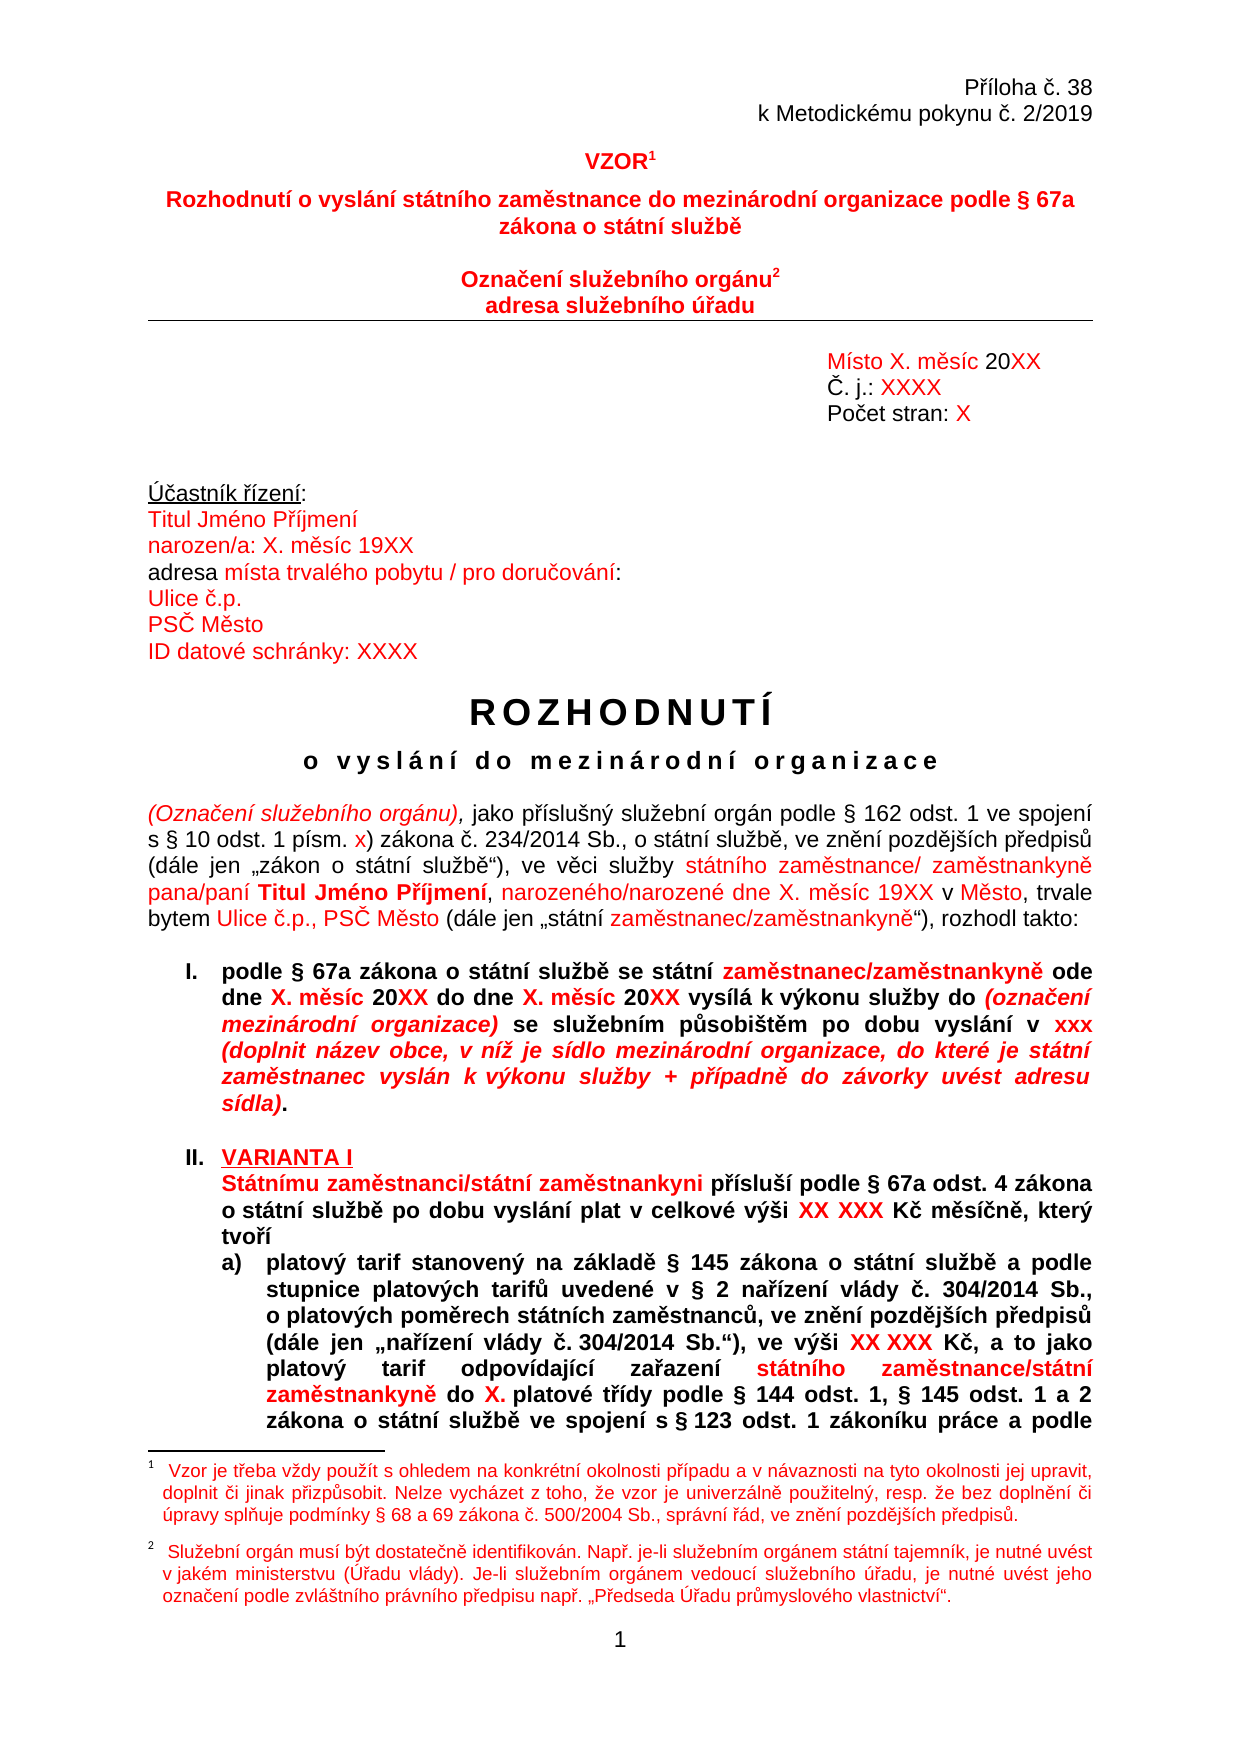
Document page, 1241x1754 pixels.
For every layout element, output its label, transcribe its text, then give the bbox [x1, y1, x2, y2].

text VZOR [148, 148, 1093, 174]
text Státnímu zaměstnanci/státní zaměstnankyni přísluší podle § 67a odst. 4 zákona o státní službě po dobu vyslání plat v celkové výši XX XXX Kč měsíčně, který tvoří [221, 1170, 1093, 1249]
text Titul Jméno Příjmení [148, 506, 1093, 532]
text Ulice č.p. [148, 585, 1093, 611]
text narozen/a: X. měsíc 19XX [148, 532, 1093, 558]
text Místo X. měsíc 20XX [827, 348, 1093, 374]
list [221, 1249, 1093, 1434]
text o vyslání do mezinárodní organizace [148, 746, 1093, 775]
text Rozhodnutí o vyslání státního zaměstnance do mezinárodní organizace podle § 67a zákona o státní službě [148, 186, 1093, 239]
text (Označení služebního orgánu), jako příslušný služební orgán podle § 162 odst. 1 ve spojení s § 10 odst. 1 písm. x) zákona č. 234/2014 Sb., o státní službě, ve znění pozdějších předpisů (dále jen „zákon o státní službě“), ve věci služby státního zaměstnance/ zaměstnankyně pana/paní Titul Jméno Příjmení, narozeného/narozené dne X. měsíc 19XX v Město, trvale bytem Ulice č.p., PSČ Město (dále jen „státní zaměstnanec/zaměstnankyně“), rozhodl takto: [148, 800, 1093, 931]
text Označení služebního orgánu [148, 266, 1093, 292]
text adresa služebního úřadu [148, 292, 1093, 320]
text ROZHODNUTÍ [148, 690, 1093, 733]
text ID datové schránky: XXXX [148, 638, 1093, 664]
text adresa místa trvalého pobytu / pro doručování: [148, 558, 1093, 585]
text Počet stran: X [827, 400, 1093, 427]
text Účastník řízení: [148, 479, 1093, 506]
text Č. j.: XXXX [827, 374, 1093, 400]
list podle § 67a zákona o státní službě se státní zaměstnanec/zaměstnankyně ode dne X. měsíc 20XX do dne X. měsíc 20XX vysílá k výkonu služby do (označení mezinárodní organizace) se služebním působištěm po dobu vyslání v xxx (doplnit název obce, v níž je sídlo mezinárodní organizace, do které je státní zaměstnanec vyslán k výkonu služby + případně do závorky uvést adresu sídla). [185, 958, 1093, 1116]
text PSČ Město [148, 611, 1093, 638]
list VARIANTA I [185, 1144, 1093, 1170]
